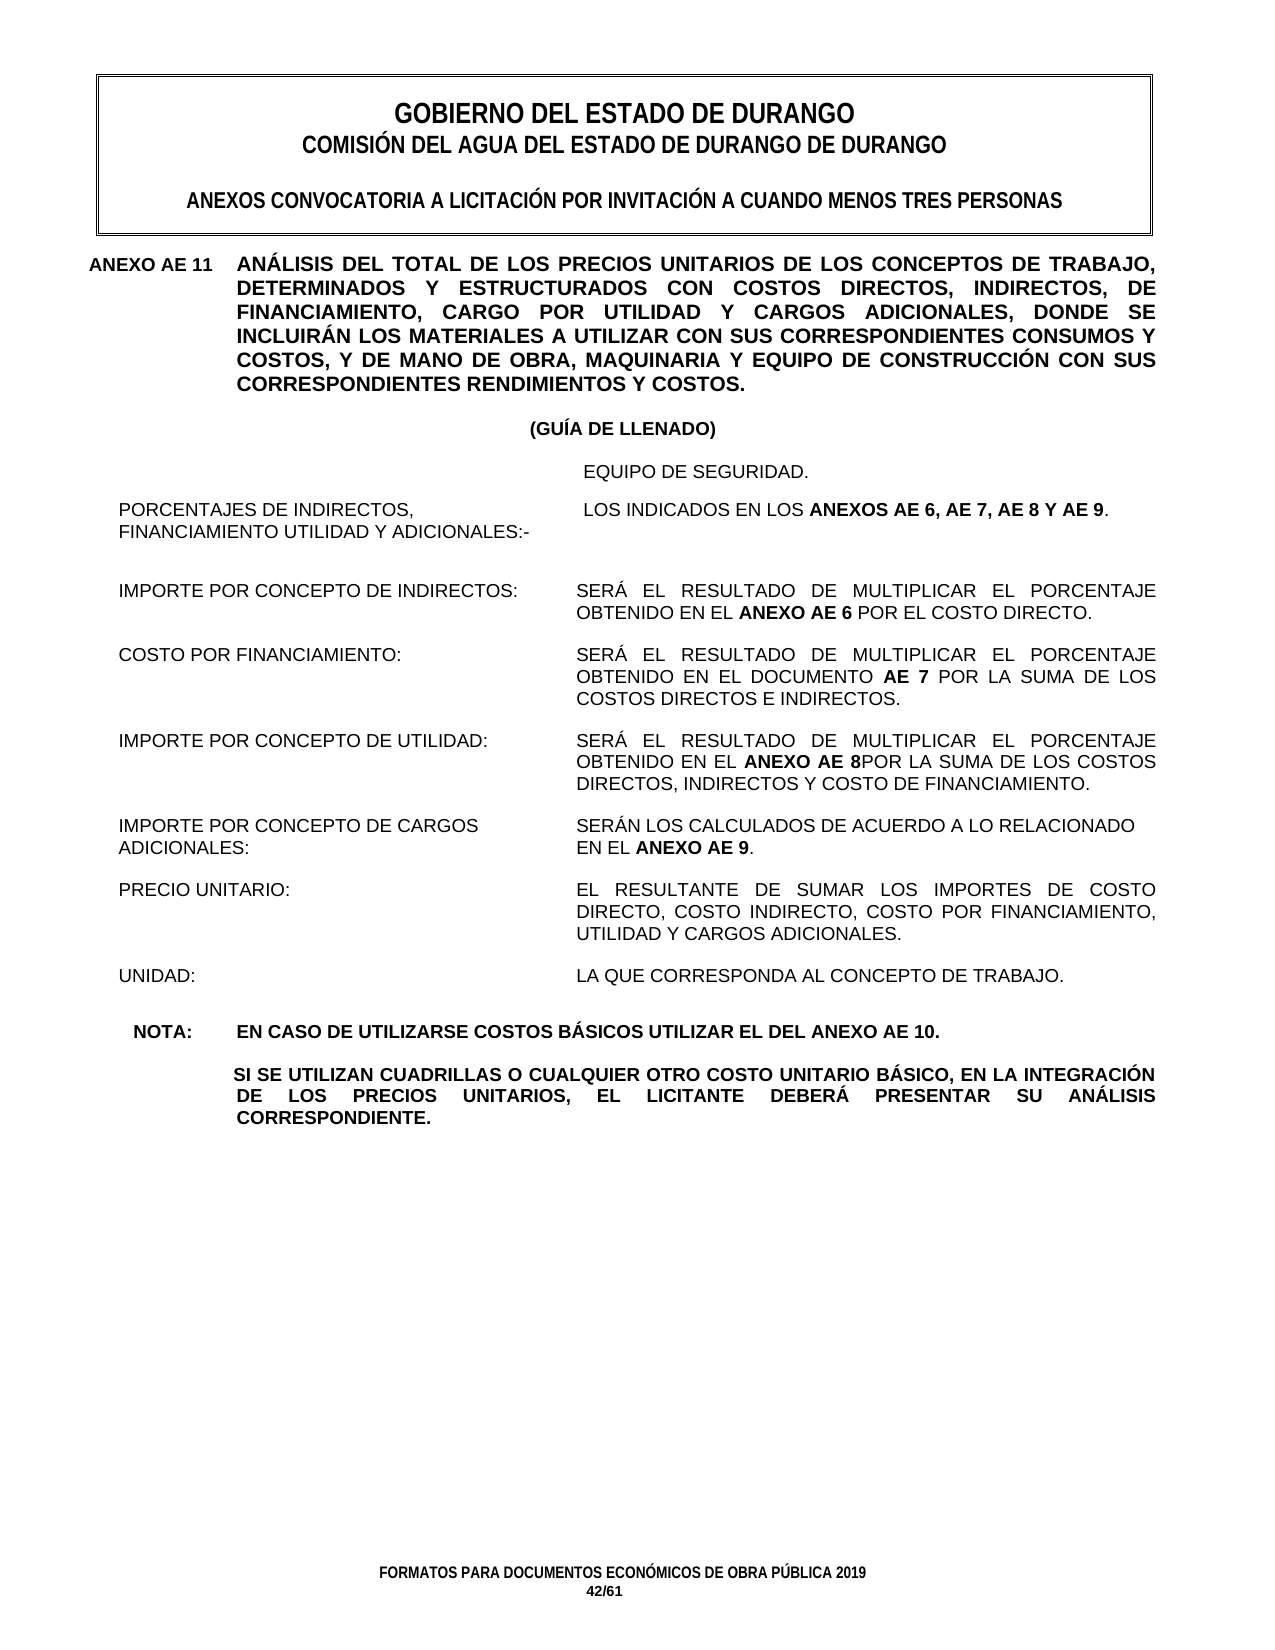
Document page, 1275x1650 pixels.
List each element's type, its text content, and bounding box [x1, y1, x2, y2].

text IMPORTE POR CONCEPTO DE CARGOS SERÁN LOS CALCULADOS DE ACUERDO A LO RELACIONADO [118, 815, 1157, 837]
text NOTA: EN CASO DE UTILIZARSE COSTOS BÁSICOS UTILIZAR EL DEL ANEXO AE 10. [133, 1020, 1157, 1042]
text PRECIO UNITARIO: EL RESULTANTE DE SUMAR LOS IMPORTES DE COSTO DIRECTO, COSTO INDIRECTO, COSTO POR FINANCIAMIENTO, UTILIDAD Y CARGOS ADICIONALES. [118, 879, 1157, 944]
text IMPORTE POR CONCEPTO DE INDIRECTOS: SERÁ EL RESULTADO DE MULTIPLICAR EL PORCENTAJE OBTENIDO EN EL ANEXO AE 6 POR EL COSTO DIRECTO. [118, 580, 1157, 623]
text ADICIONALES: EN EL ANEXO AE 9. [118, 837, 1157, 858]
text FINANCIAMIENTO UTILIDAD Y ADICIONALES:- [118, 521, 1157, 542]
text IMPORTE POR CONCEPTO DE UTILIDAD: SERÁ EL RESULTADO DE MULTIPLICAR EL PORCENTAJE OBTENIDO EN EL ANEXO AE 8POR LA SUMA DE LOS COSTOS DIRECTOS, INDIRECTOS Y COSTO DE FINANCIAMIENTO. [118, 730, 1157, 794]
text COSTO POR FINANCIAMIENTO: SERÁ EL RESULTADO DE MULTIPLICAR EL PORCENTAJE OBTENIDO EN EL DOCUMENTO AE 7 POR LA SUMA DE LOS COSTOS DIRECTOS E INDIRECTOS. [118, 644, 1157, 709]
text UNIDAD: LA QUE CORRESPONDA AL CONCEPTO DE TRABAJO. [118, 965, 1157, 986]
text PORCENTAJES DE INDIRECTOS, LOS INDICADOS EN LOS ANEXOS AE 6, AE 7, AE 8 Y AE 9. [118, 499, 1157, 521]
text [118, 461, 1157, 482]
text SI SE UTILIZAN CUADRILLAS O CUALQUIER OTRO COSTO UNITARIO BÁSICO, EN LA INTEGRACIÓN DE LOS PRECIOS UNITARIOS, EL LICITANTE DEBERÁ PRESENTAR SU ANÁLISIS CORRESPONDIENTE. [233, 1063, 1157, 1128]
